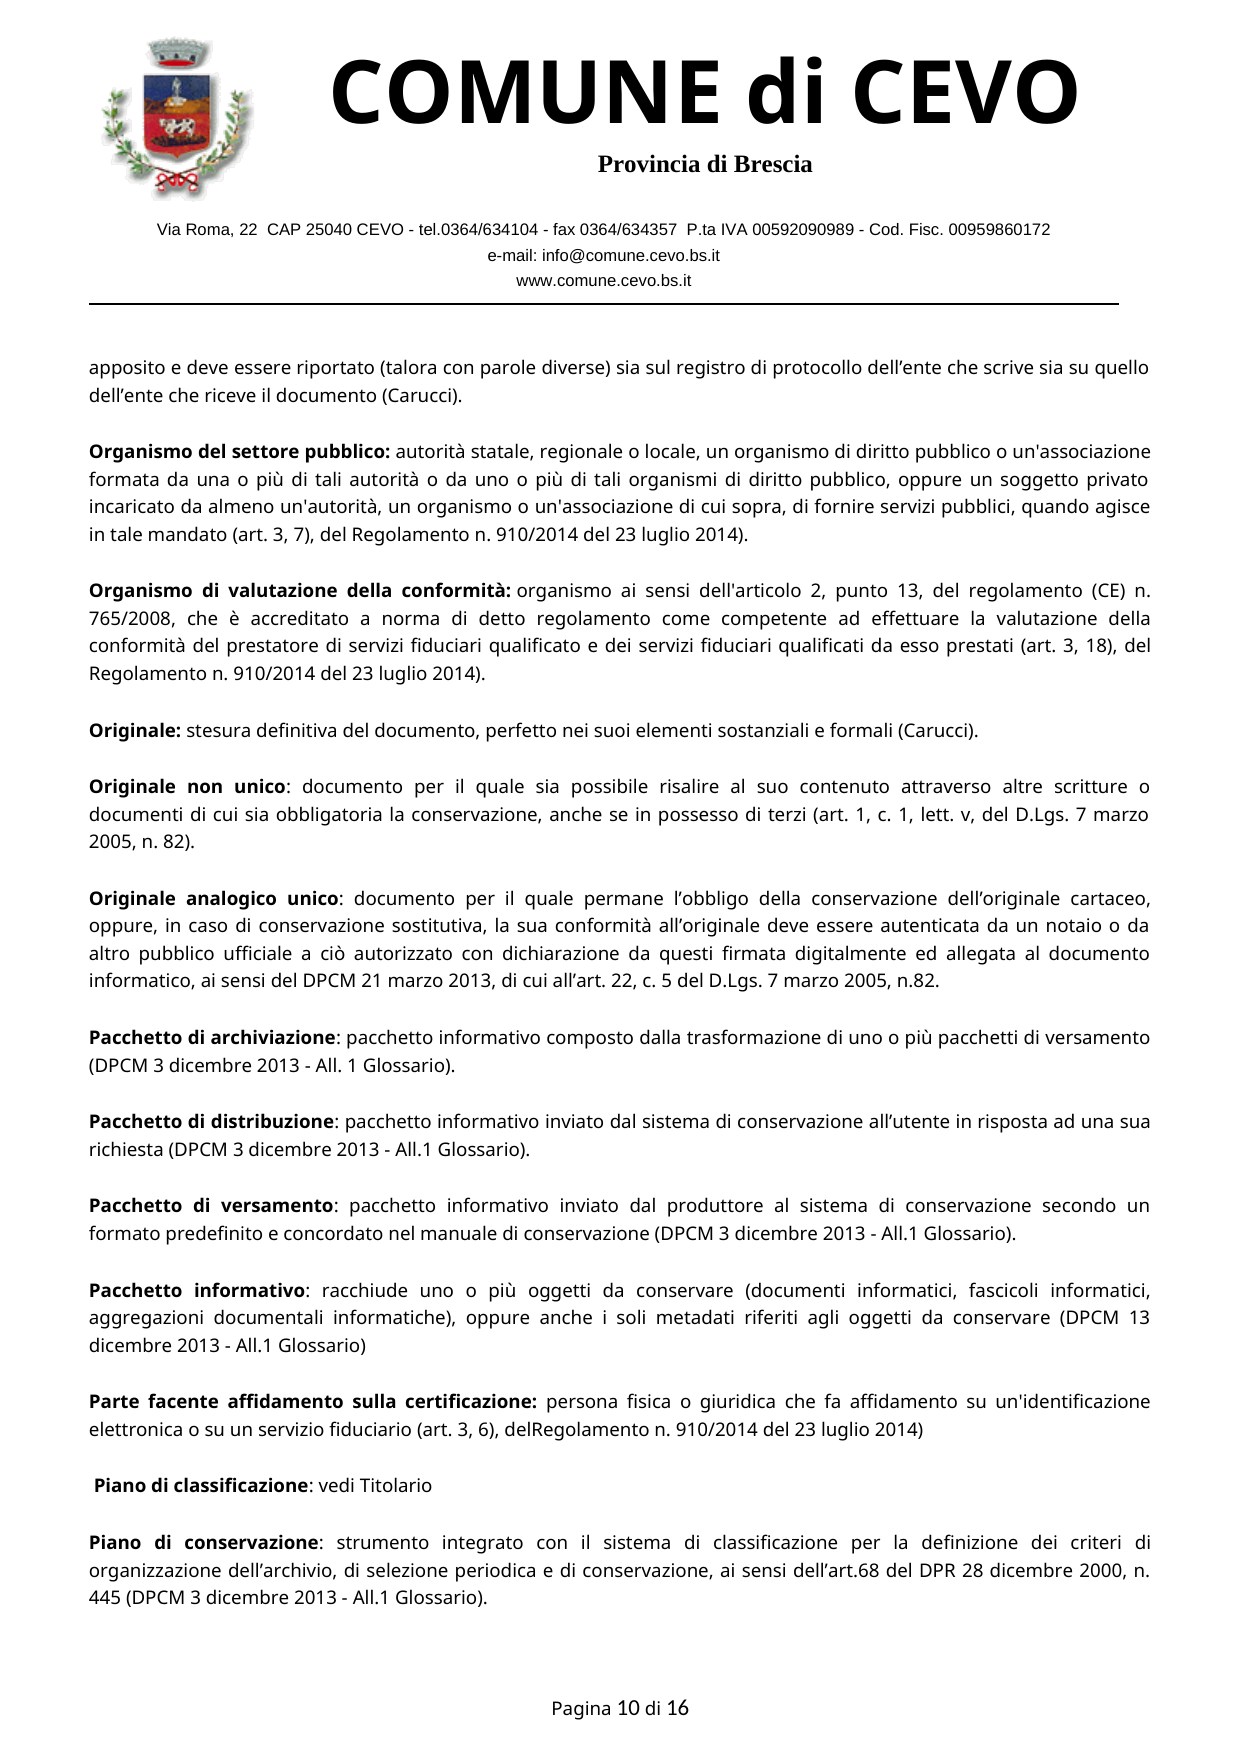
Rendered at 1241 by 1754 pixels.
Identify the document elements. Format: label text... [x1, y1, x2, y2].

text Organismo di valutazione della conformità: organismo ai sensi dell'articolo 2, punto 13, del regolamento (CE) n. 765/2008, che è accreditato a norma di detto regolamento come competente ad effettuare la valutazione della conformità del prestatore di servizi fiduciari qualificato e dei servizi fiduciari qualificati da esso prestati (art. 3, 18), del Regolamento n. 910/2014 del 23 luglio 2014). [89, 578, 1152, 686]
text Pacchetto di archiviazione: pacchetto informativo composto dalla trasformazione di uno o più pacchetti di versamento (DPCM 3 dicembre 2013 - All. 1 Glossario). [89, 1024, 1152, 1077]
text Originale: stesura definitiva del documento, perfetto nei suoi elementi sostanziali e formali (Carucci). [89, 717, 1152, 742]
text Parte facente affidamento sulla certificazione: persona fisica o giuridica che fa affidamento su un'identificazione elettronica o su un servizio fiduciario (art. 3, 6), delRegolamento n. 910/2014 del 23 luglio 2014) [89, 1388, 1152, 1442]
text Organismo del settore pubblico: autorità statale, regionale o locale, un organismo di diritto pubblico o un'associazione formata da una o più di tali autorità o da uno o più di tali organismi di diritto pubblico, oppure un soggetto privato incaricato da almeno un'autorità, un organismo o un'associazione di cui sopra, di fornire servizi pubblici, quando agisce in tale mandato (art. 3, 7), del Regolamento n. 910/2014 del 23 luglio 2014). [89, 438, 1152, 547]
picture [99, 35, 255, 202]
text Pacchetto di distribuzione: pacchetto informativo inviato dal sistema di conservazione all’utente in risposta ad una sua richiesta (DPCM 3 dicembre 2013 - All.1 Glossario). [89, 1108, 1152, 1162]
text Pacchetto di versamento: pacchetto informativo inviato dal produttore al sistema di conservazione secondo un formato predefinito e concordato nel manuale di conservazione (DPCM 3 dicembre 2013 - All.1 Glossario). [89, 1193, 1152, 1246]
text Pacchetto informativo: racchiude uno o più oggetti da conservare (documenti informatici, fascicoli informatici, aggregazioni documentali informatiche), oppure anche i soli metadati riferiti agli oggetti da conservare (DPCM 13 dicembre 2013 - All.1 Glossario) [89, 1277, 1152, 1357]
text Piano di classificazione: vedi Titolario [89, 1473, 1152, 1498]
text Originale analogico unico: documento per il quale permane l’obbligo della conservazione dell’originale cartaceo, oppure, in caso di conservazione sostitutiva, la sua conformità all’originale deve essere autenticata da un notaio o da altro pubblico ufficiale a ciò autorizzato con dichiarazione da questi firmata digitalmente ed allegata al documento informatico, ai sensi del DPCM 21 marzo 2013, di cui all’art. 22, c. 5 del D.Lgs. 7 marzo 2005, n.82. [89, 885, 1152, 993]
text Piano di conservazione: strumento integrato con il sistema di classificazione per la definizione dei criteri di organizzazione dell’archivio, di selezione periodica e di conservazione, ai sensi dell’art.68 del DPR 28 dicembre 2000, n. 445 (DPCM 3 dicembre 2013 - All.1 Glossario). [89, 1529, 1152, 1610]
text Originale non unico: documento per il quale sia possibile risalire al suo contenuto attraverso altre scritture o documenti di cui sia obbligatoria la conservazione, anche se in possesso di terzi (art. 1, c. 1, lett. v, del D.Lgs. 7 marzo 2005, n. 82). [89, 773, 1152, 854]
